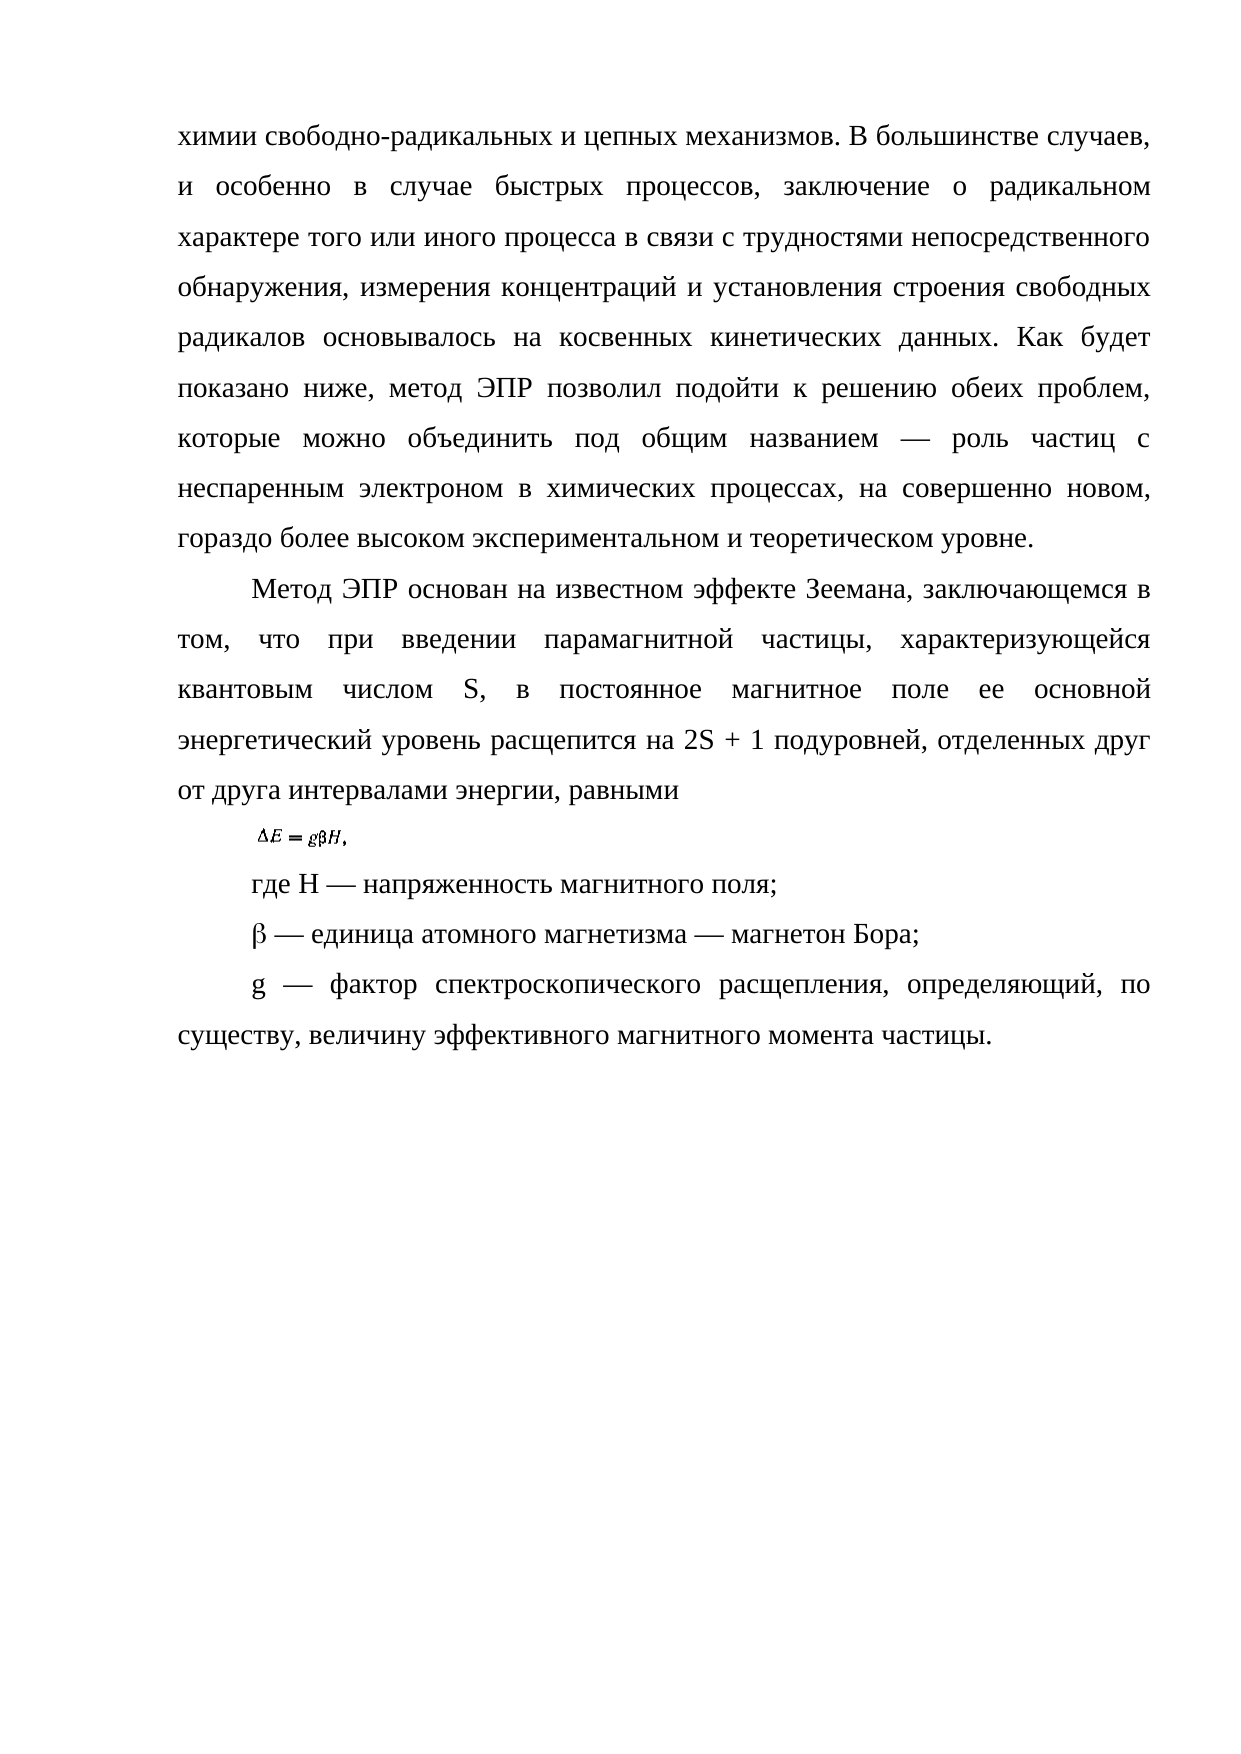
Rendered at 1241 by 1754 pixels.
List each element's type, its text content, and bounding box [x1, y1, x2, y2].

text где Н — напряженность магнитного поля; [177, 866, 1152, 899]
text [177, 118, 1152, 554]
picture [251, 822, 362, 854]
text Метод ЭПР основан на известном эффекте Зеемана, заключающемся в том, что при введении парамагнитной частицы, характеризующейся квантовым числом S, в постоянное магнитное поле ее основной энергетический уровень расщепится на 2S + 1 подуровней, отделенных друг от друга интервалами энергии, равными [177, 571, 1152, 806]
text — единица атомного магнетизма — магнетон Бора; [177, 916, 1152, 950]
text g — фактор спектроскопического расщепления, определяющий, по существу, величину эффективного магнитного момента частицы. [177, 967, 1152, 1050]
